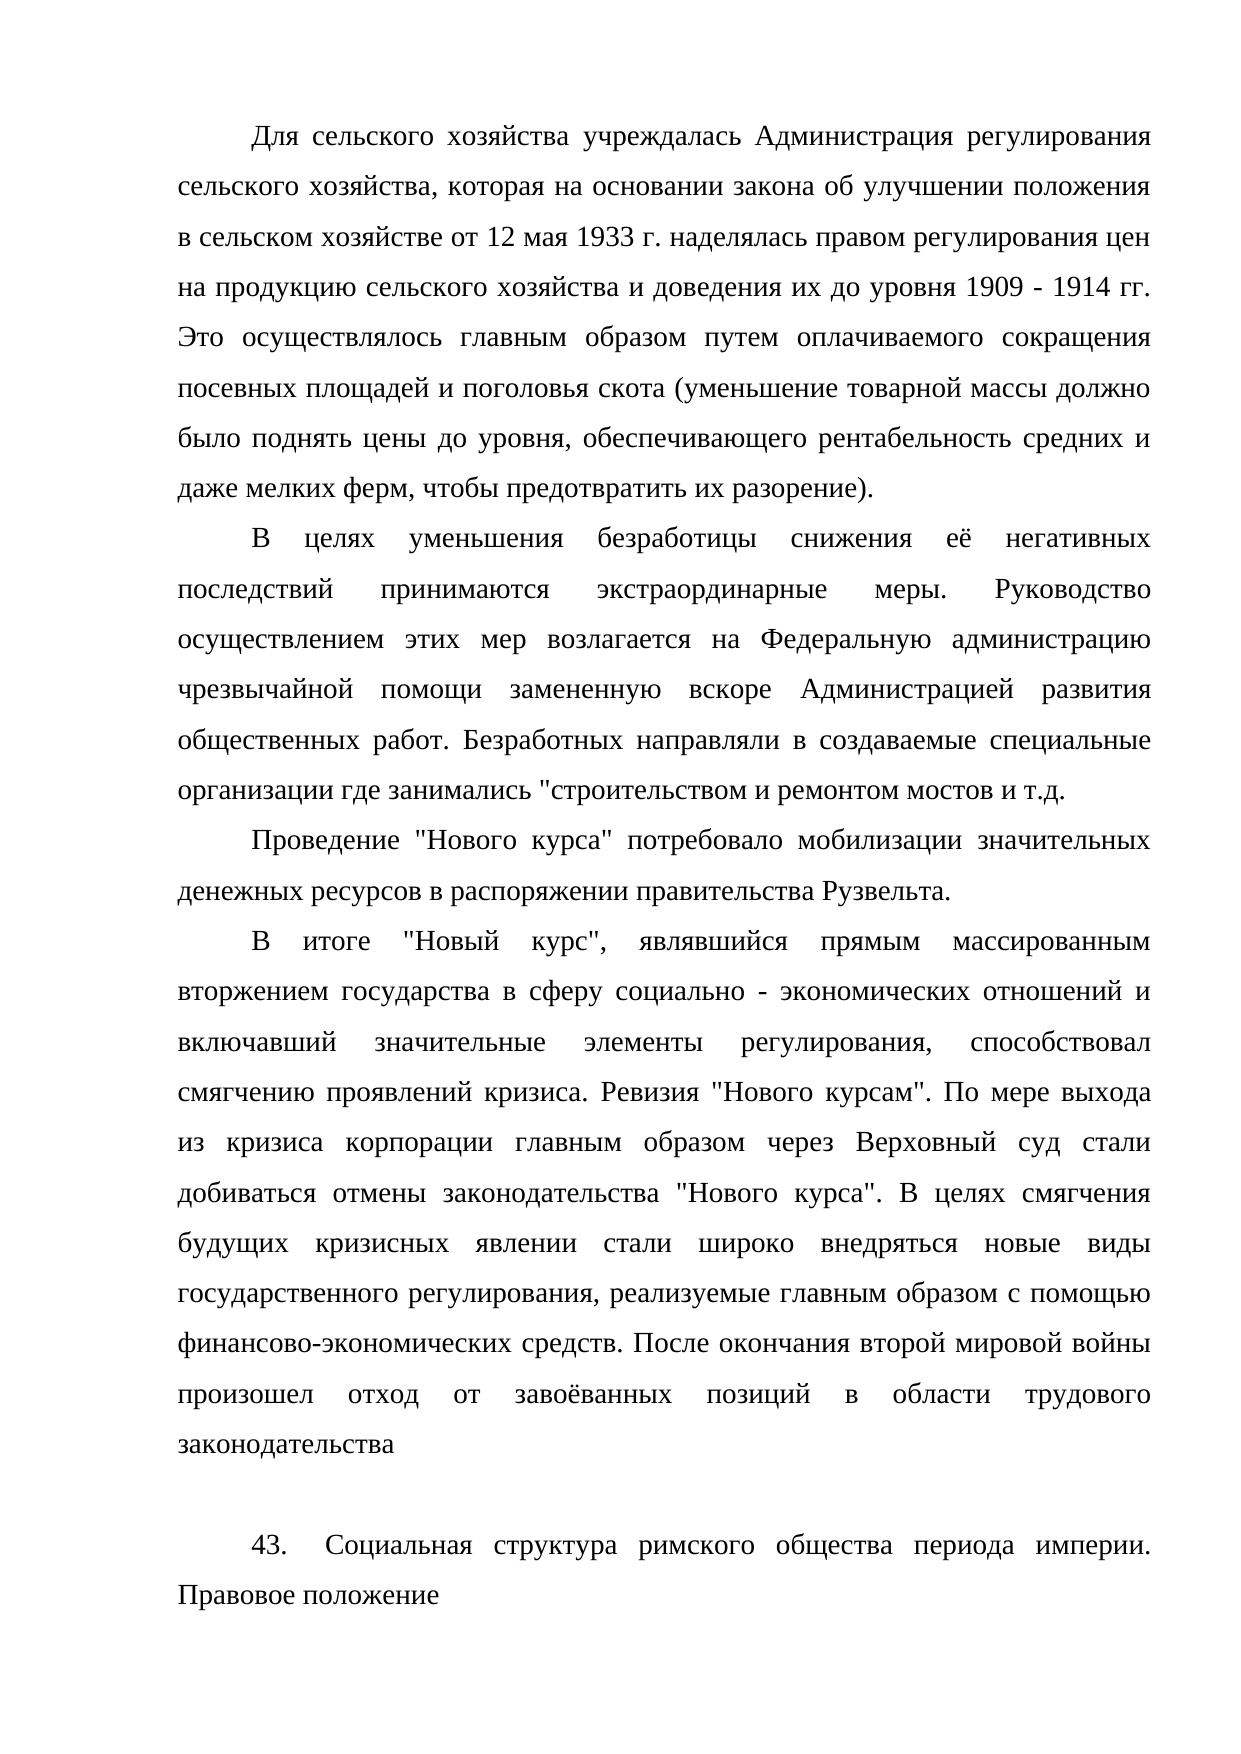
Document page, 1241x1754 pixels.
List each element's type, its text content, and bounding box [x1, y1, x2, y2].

text Для сельского хозяйства учреждалась Администрация регулирования сельского хозяйства, которая на основании закона об улучшении положения в сельском хозяйстве от 12 мая . наделялась правом регулирования цен на продукцию сельского хозяйства и доведения их до уровня 1909 - 1914 гг. Это осуществлялось главным образом путем оплачиваемого сокращения посевных площадей и поголовья скота (уменьшение товарной массы должно было поднять цены до уровня, обеспечивающего рентабельность средних и даже мелких ферм, чтобы предотвратить их разорение). [177, 118, 1152, 504]
text В итоге "Новый курс", являвшийся прямым массированным вторжением государства в сферу социально - экономических отношений и включавший значительные элементы регулирования, способствовал смягчению проявлений кризиса. Ревизия "Нового курсам". По мере выхода из кризиса корпорации главным образом через Верховный суд стали добиваться отмены законодательства "Нового курса". В целях смягчения будущих кризисных явлении стали широко внедряться новые виды государственного регулирования, реализуемые главным образом с помощью финансово-экономических средств. После окончания второй мировой войны произошел отход от завоёванных позиций в области трудового законодательства [177, 923, 1152, 1460]
text Проведение "Нового курса" потребовало мобилизации значительных денежных ресурсов в распоряжении правительства Рузвельта. [177, 822, 1152, 906]
list Социальная структура римского общества периода империи. Правовое положение [177, 1527, 1152, 1611]
text В целях уменьшения безработицы снижения её негативных последствий принимаются экстраординарные меры. Руководство осуществлением этих мер возлагается на Федеральную администрацию чрезвычайной помощи замененную вскоре Администрацией развития общественных работ. Безработных направляли в создаваемые специальные организации где занимались "строительством и ремонтом мостов и т.д. [177, 521, 1152, 806]
